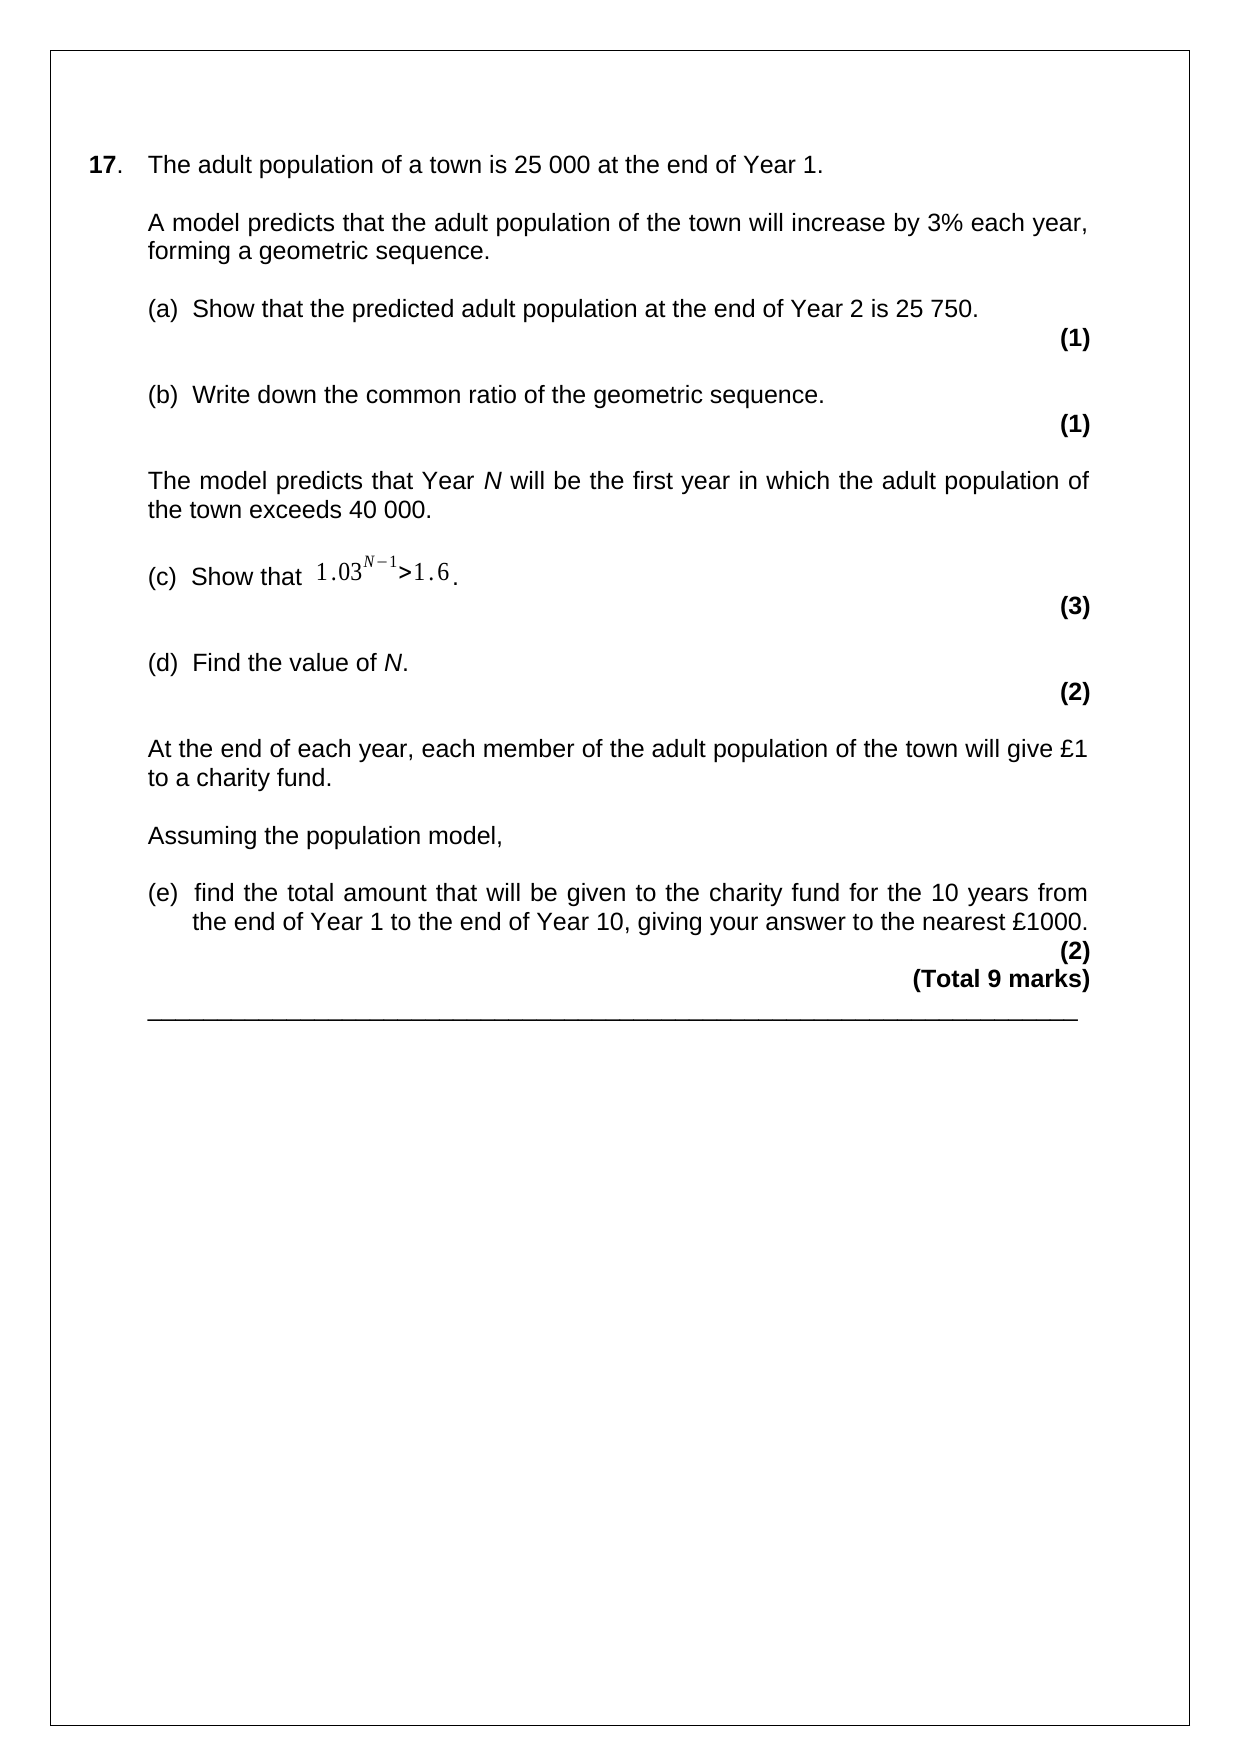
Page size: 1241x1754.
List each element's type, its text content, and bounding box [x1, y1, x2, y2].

text (e) find the total amount that will be given to the charity fund for the 10 years from the end of Year 1 to the end of Year 10, giving your answer to the nearest £1000. [148, 878, 1090, 936]
text (1) [148, 322, 1090, 351]
text A model predicts that the adult population of the town will increase by 3% each year, forming a geometric sequence. [148, 207, 1090, 265]
text (d) Find the value of N. [148, 648, 1090, 677]
text ___________________________________________________________________ [148, 993, 1090, 1022]
text Assuming the population model, [148, 821, 1090, 849]
text (a) Show that the predicted adult population at the end of Year 2 is 25 750. [148, 294, 1090, 322]
text (3) [148, 591, 1090, 619]
text (c) Show that . [148, 552, 1090, 591]
text (Total 9 marks) [148, 964, 1090, 993]
text At the end of each year, each member of the adult population of the town will give £1 to a charity fund. [148, 734, 1090, 792]
text (1) [148, 409, 1090, 437]
text (2) [148, 936, 1090, 964]
text 17. The adult population of a town is 25 000 at the end of Year 1. [88, 150, 1090, 179]
text (b) Write down the common ratio of the geometric sequence. [148, 380, 1090, 409]
text (2) [148, 677, 1090, 706]
text The model predicts that Year N will be the first year in which the adult population of the town exceeds 40 000. [148, 466, 1090, 524]
